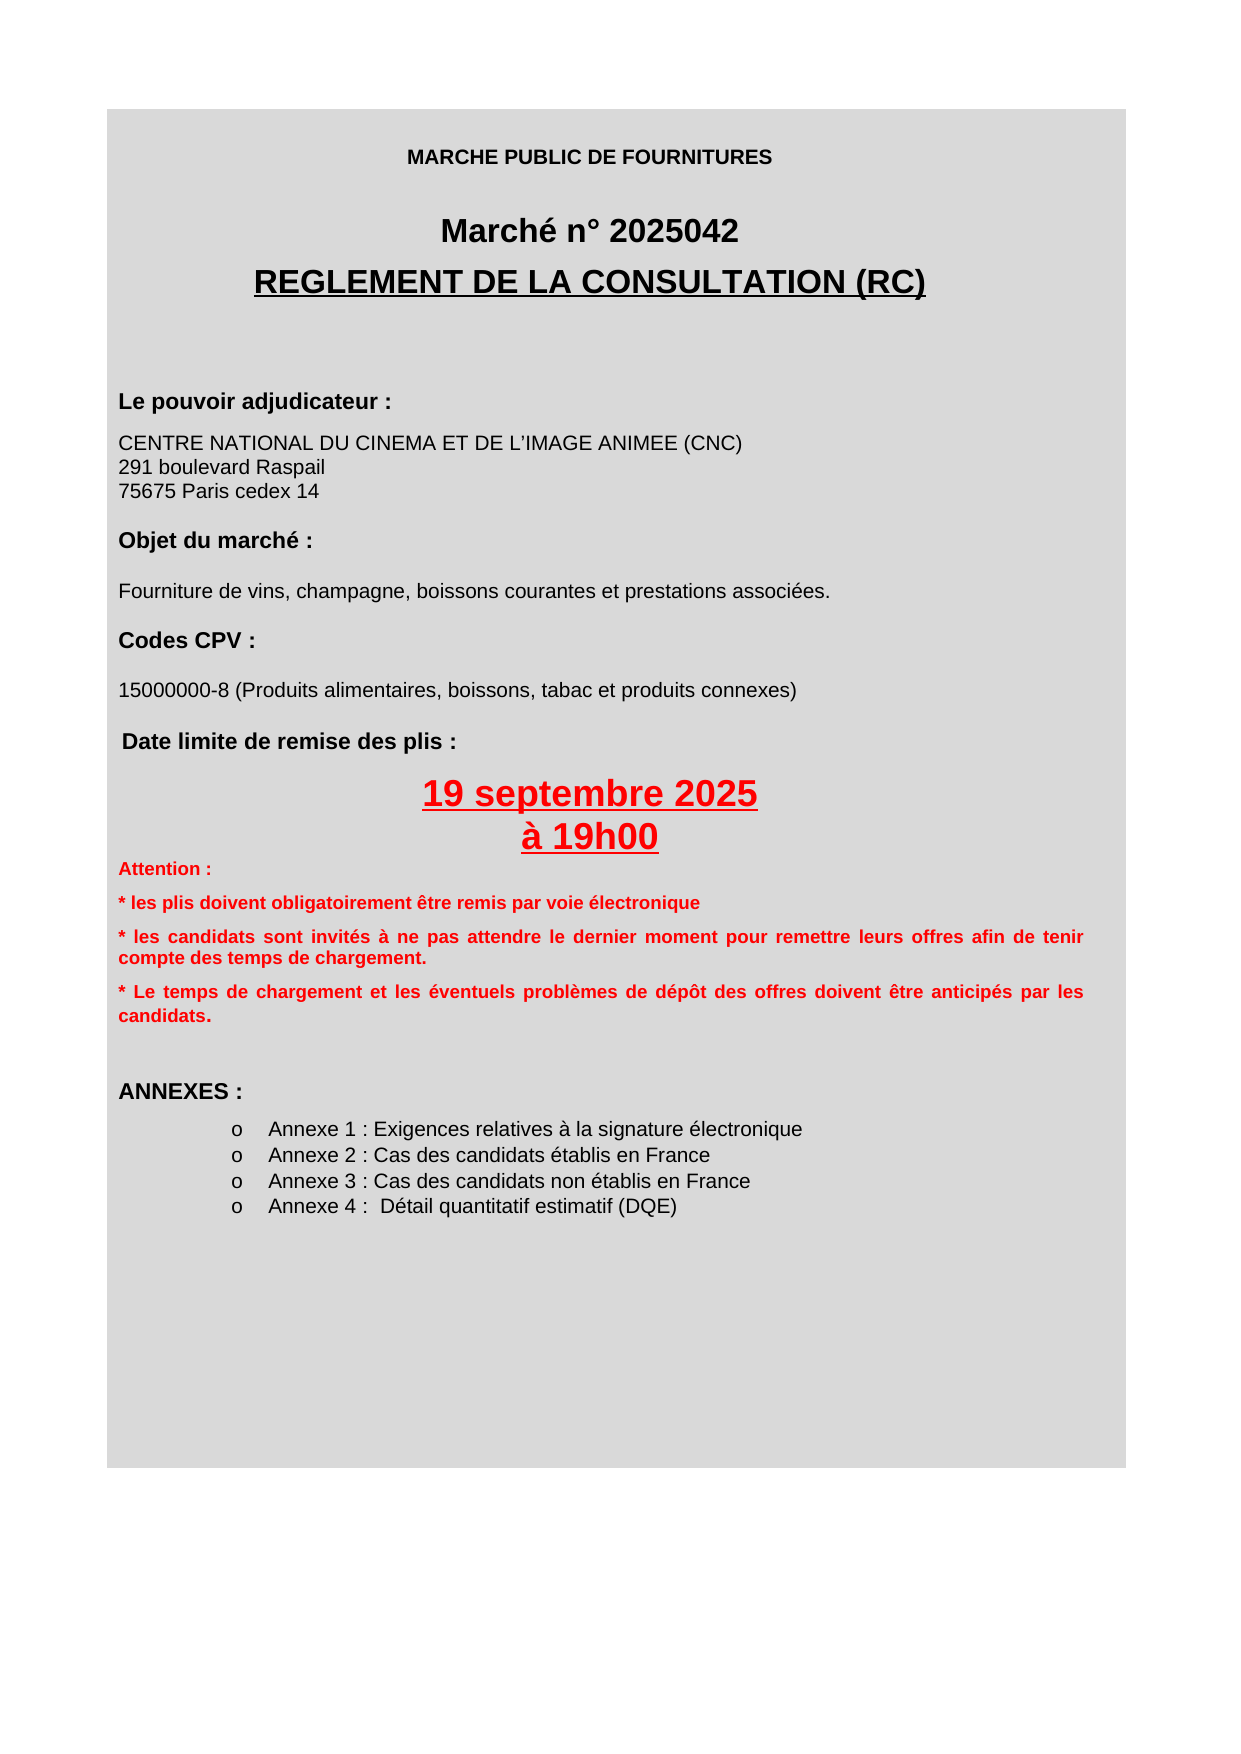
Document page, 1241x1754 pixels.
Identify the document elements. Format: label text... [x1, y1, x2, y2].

table_header MARCHE PUBLIC DE FOURNITURES Marché n° 2025042 REGLEMENT DE LA CONSULTATION (RC) Le pouvoir adjudicateur : CENTRE NATIONAL DU CINEMA ET DE L’IMAGE ANIMEE (CNC) 291 boulevard Raspail 75675 Paris cedex 14 Objet du marché : Fourniture de vins, champagne, boissons courantes et prestations associées. Codes CPV : 15000000-8 (Produits alimentaires, boissons, tabac et produits connexes) Date limite de remise des plis : 19 septembre 2025 à 19h00 Attention : * les plis doivent obligatoirement être remis par voie électronique * les candidats sont invités à ne pas attendre le dernier moment pour remettre leurs offres afin de tenir compte des temps de chargement. * Le temps de chargement et les éventuels problèmes de dépôt des offres doivent être anticipés par les candidats. ANNEXES : Annexe 1 : Exigences relatives à la signature électronique Annexe 2 : Cas des candidats établis en France Annexe 3 : Cas des candidats non établis en France Annexe 4 : Détail quantitatif estimatif (DQE) [107, 109, 1126, 1468]
